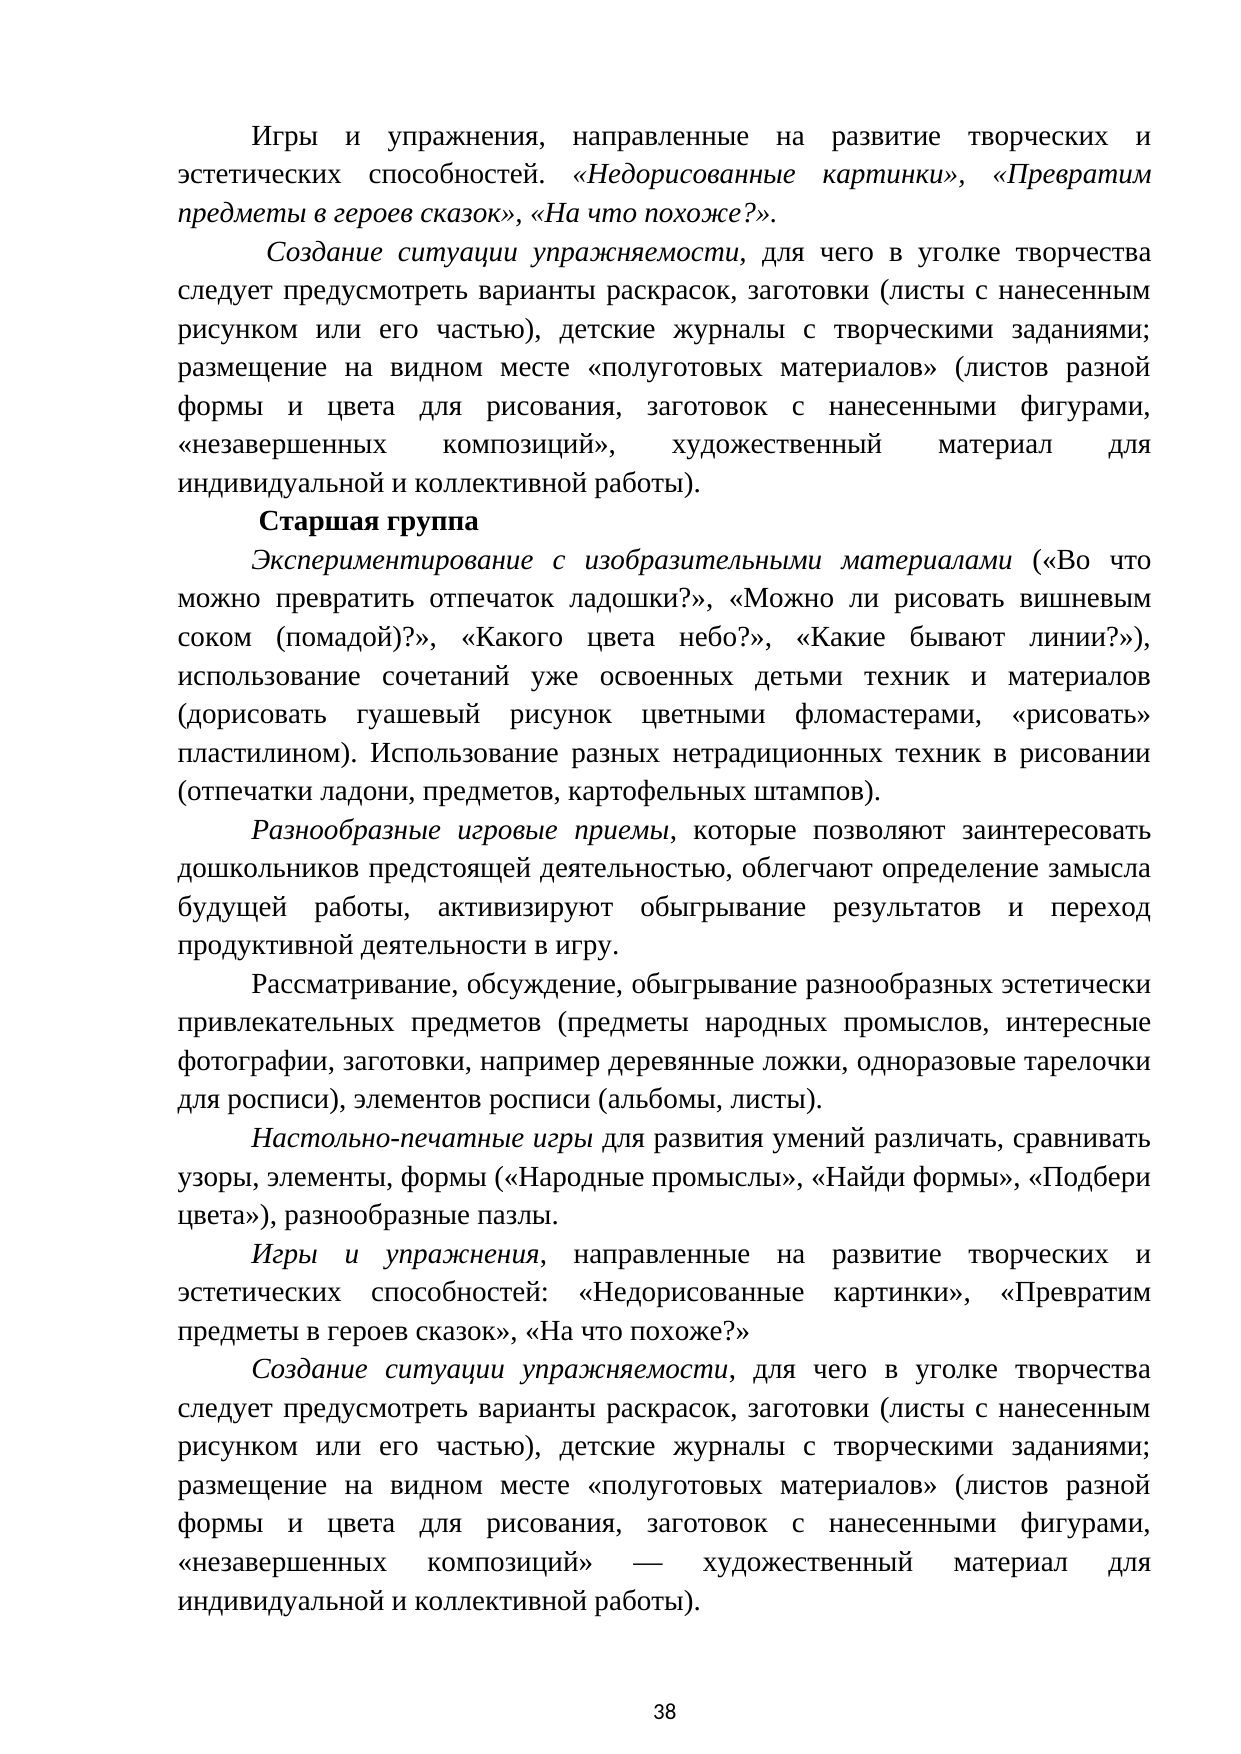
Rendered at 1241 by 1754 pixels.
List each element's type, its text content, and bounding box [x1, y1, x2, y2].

text Создание ситуации упражняемости, для чего в уголке творчества следует предусмотреть варианты раскрасок, заготовки (листы с нанесенным рисунком или его частью), детские журналы с творческими заданиями; размещение на видном месте «полуготовых материалов» (листов разной формы и цвета для рисования, заготовок с нанесенными фигурами, «незавершенных композиций» — художественный материал для индивидуальной и коллективной работы). [177, 1351, 1152, 1616]
text Разнообразные игровые приемы, которые позволяют заинтересовать дошкольников предстоящей деятельностью, облегчают определение замысла будущей работы, активизируют обыгрывание результатов и переход продуктивной деятельности в игру. [177, 812, 1152, 961]
text Настольно-печатные игры для развития умений различать, сравнивать узоры, элементы, формы («Народные промыслы», «Найди формы», «Подбери цвета»), разнообразные пазлы. [177, 1120, 1152, 1231]
text Игры и упражнения, направленные на развитие творческих и эстетических способностей: «Недорисованные картинки», «Превратим предметы в героев сказок», «На что похоже?» [177, 1236, 1152, 1346]
text Экспериментирование с изобразительными материалами («Во что можно превратить отпечаток ладошки?», «Можно ли рисовать вишневым соком (помадой)?», «Какого цвета небо?», «Какие бывают линии?»), использование сочетаний уже освоенных детьми техник и материалов (дорисовать гуашевый рисунок цветными фломастерами, «рисовать» пластилином). Использование разных нетрадиционных техник в рисовании (отпечатки ладони, предметов, картофельных штампов). [177, 542, 1152, 807]
text Рассматривание, обсуждение, обыгрывание разнообразных эстетически привлекательных предметов (предметы народных промыслов, интересные фотографии, заготовки, например деревянные ложки, одноразовые тарелочки для росписи), элементов росписи (альбомы, листы). [177, 966, 1152, 1115]
text Игры и упражнения, направленные на развитие творческих и эстетических способностей. «Недорисованные картинки», «Превратим предметы в героев сказок», «На что похоже?». [177, 118, 1152, 229]
text Создание ситуации упражняемости, для чего в уголке творчества следует предусмотреть варианты раскрасок, заготовки (листы с нанесенным рисунком или его частью), детские журналы с творческими заданиями; размещение на видном месте «полуготовых материалов» (листов разной формы и цвета для рисования, заготовок с нанесенными фигурами, «незавершенных композиций», художественный материал для индивидуальной и коллективной работы). [177, 234, 1152, 498]
text Старшая группа [177, 503, 1152, 537]
